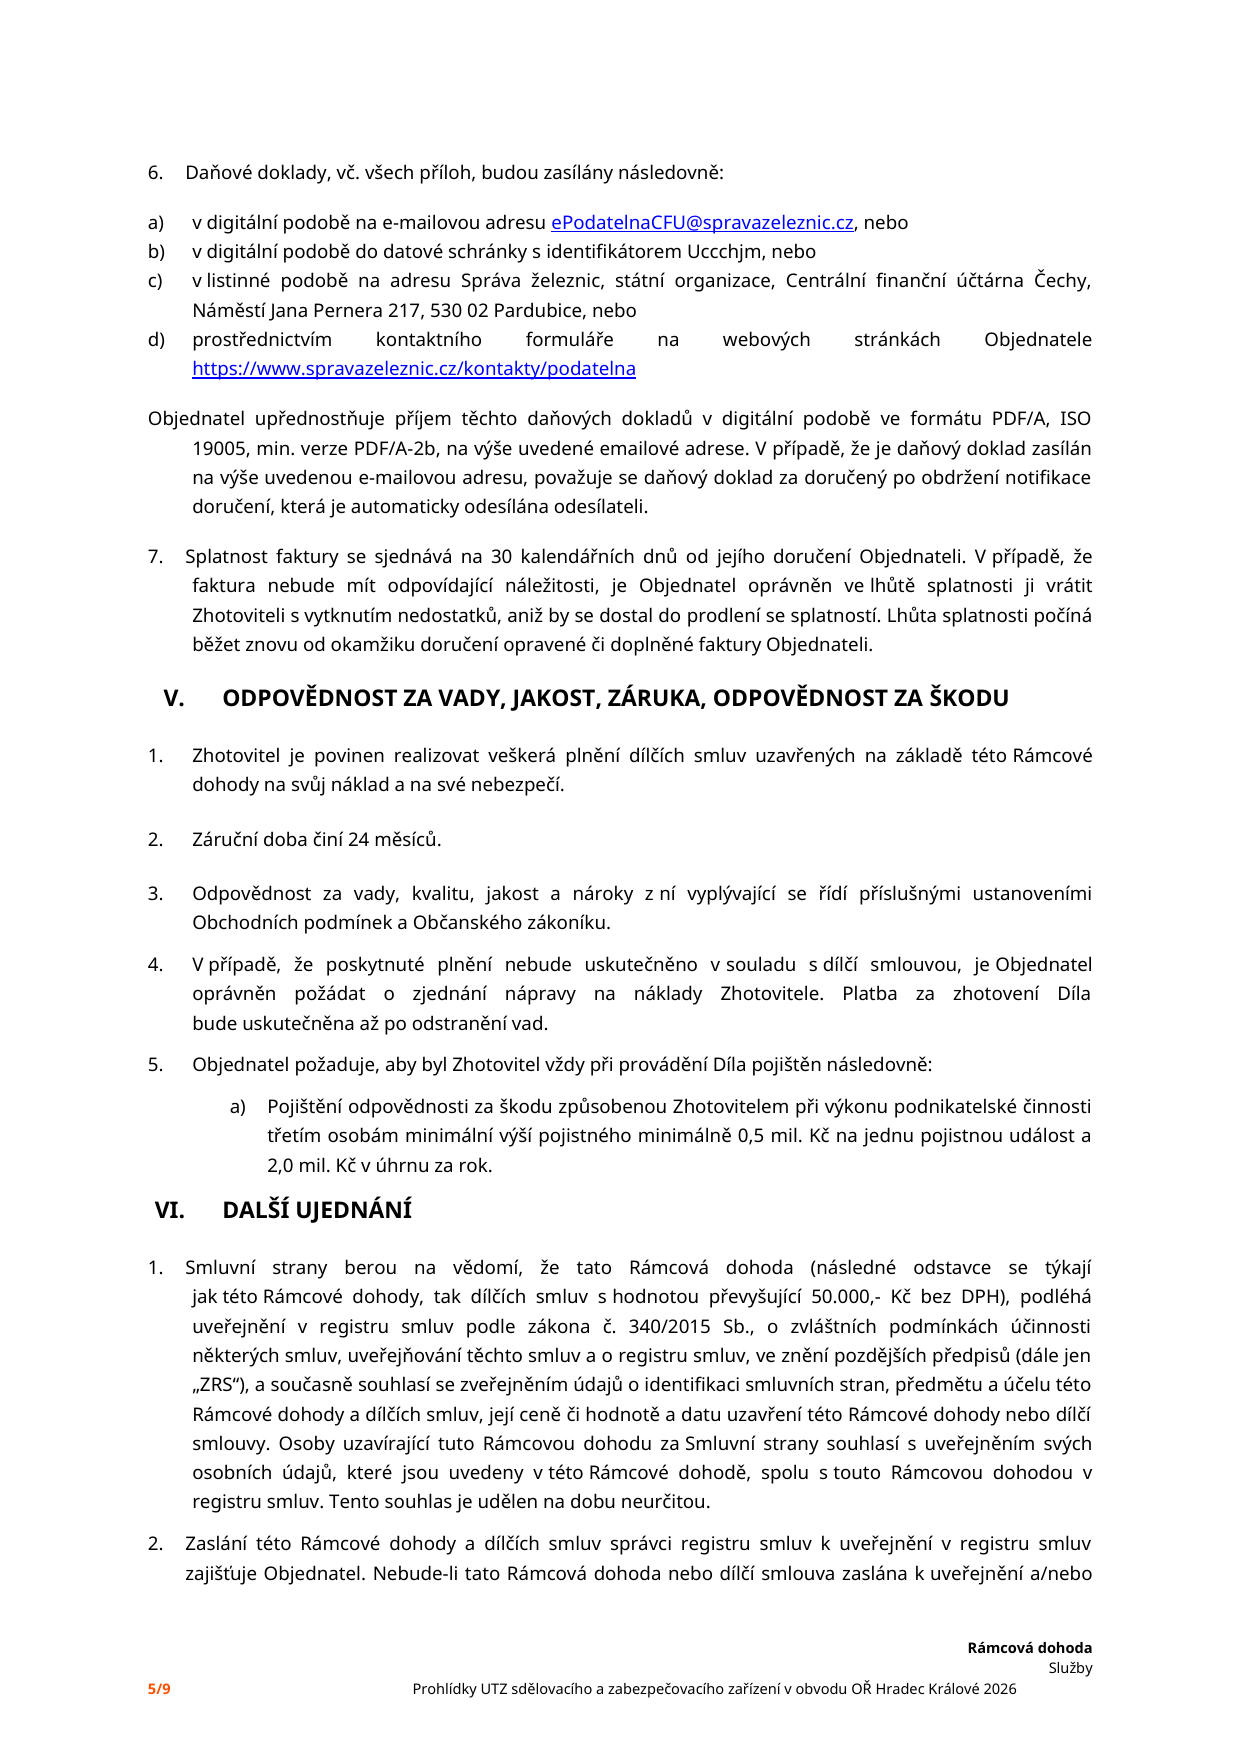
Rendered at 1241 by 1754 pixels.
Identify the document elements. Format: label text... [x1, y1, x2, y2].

list DALŠÍ UJEDNÁNÍ [185, 1194, 1093, 1225]
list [148, 1531, 1093, 1585]
list Smluvní strany berou na vědomí, že tato Rámcová dohoda (následné odstavce se týkají jak této Rámcové dohody, tak dílčích smluv s hodnotou převyšující 50.000,- Kč bez DPH), podléhá uveřejnění v registru smluv podle zákona č. 340/2015 Sb., o zvláštních podmínkách účinnosti některých smluv, uveřejňování těchto smluv a o registru smluv, ve znění pozdějších předpisů (dále jen „ZRS“), a současně souhlasí se zveřejněním údajů o identifikaci smluvních stran, předmětu a účelu této Rámcové dohody a dílčích smluv, její ceně či hodnotě a datu uzavření této Rámcové dohody nebo dílčí smlouvy. Osoby uzavírající tuto Rámcovou dohodu za Smluvní strany souhlasí s uveřejněním svých osobních údajů, které jsou uvedeny v této Rámcové dohodě, spolu s touto Rámcovou dohodou v registru smluv. Tento souhlas je udělen na dobu neurčitou. [148, 1254, 1093, 1514]
list v digitální podobě do datové schránky s identifikátorem Uccchjm, nebo [148, 238, 1093, 264]
list V případě, že poskytnuté plnění nebude uskutečněno v souladu s dílčí smlouvou, je Objednatel oprávněn požádat o zjednání nápravy na náklady Zhotovitele. Platba za zhotovení Díla bude uskutečněna až po odstranění vad. [148, 951, 1093, 1035]
list Objednatel požaduje, aby byl Zhotovitel vždy při provádění Díla pojištěn následovně: [148, 1052, 1093, 1077]
list ODPOVĚDNOST ZA VADY, JAKOST, ZÁRUKA, ODPOVĚDNOST ZA ŠKODU [185, 681, 1093, 713]
list Pojištění odpovědnosti za škodu způsobenou Zhotovitelem při výkonu podnikatelské činnosti třetím osobám minimální výší pojistného minimálně 0,5 mil. Kč na jednu pojistnou událost a 2,0 mil. Kč v úhrnu za rok. [229, 1093, 1093, 1177]
list Zhotovitel je povinen realizovat veškerá plnění dílčích smluv uzavřených na základě této Rámcové dohody na svůj náklad a na své nebezpečí. [148, 742, 1093, 797]
list v listinné podobě na adresu Správa železnic, státní organizace, Centrální finanční účtárna Čechy, Náměstí Jana Pernera 217, 530 02 Pardubice, nebo [148, 268, 1093, 322]
list Odpovědnost za vady, kvalitu, jakost a nároky z ní vyplývající se řídí příslušnými ustanoveními Obchodních podmínek a Občanského zákoníku. [148, 880, 1093, 935]
list v digitální podobě na e-mailovou adresu ePodatelnaCFU@spravazeleznic.cz, nebo [148, 209, 1093, 235]
list Daňové doklady, vč. všech příloh, budou zasílány následovně: [148, 159, 1093, 184]
list Objednatel upřednostňuje příjem těchto daňových dokladů v digitální podobě ve formátu PDF/A, ISO 19005, min. verze PDF/A-2b, na výše uvedené emailové adrese. V případě, že je daňový doklad zasílán na výše uvedenou e-mailovou adresu, považuje se daňový doklad za doručený po obdržení notifikace doručení, která je automaticky odesílána odesílateli. [148, 406, 1093, 519]
list Splatnost faktury se sjednává na 30 kalendářních dnů od jejího doručení Objednateli. V případě, že faktura nebude mít odpovídající náležitosti, je Objednatel oprávněn ve lhůtě splatnosti ji vrátit Zhotoviteli s vytknutím nedostatků, aniž by se dostal do prodlení se splatností. Lhůta splatnosti počíná běžet znovu od okamžiku doručení opravené či doplněné faktury Objednateli. [148, 543, 1093, 657]
list Záruční doba činí 24 měsíců. [148, 826, 1093, 851]
list prostřednictvím kontaktního formuláře na webových stránkách Objednatele https://www.spravazeleznic.cz/kontakty/podatelna [148, 326, 1093, 381]
